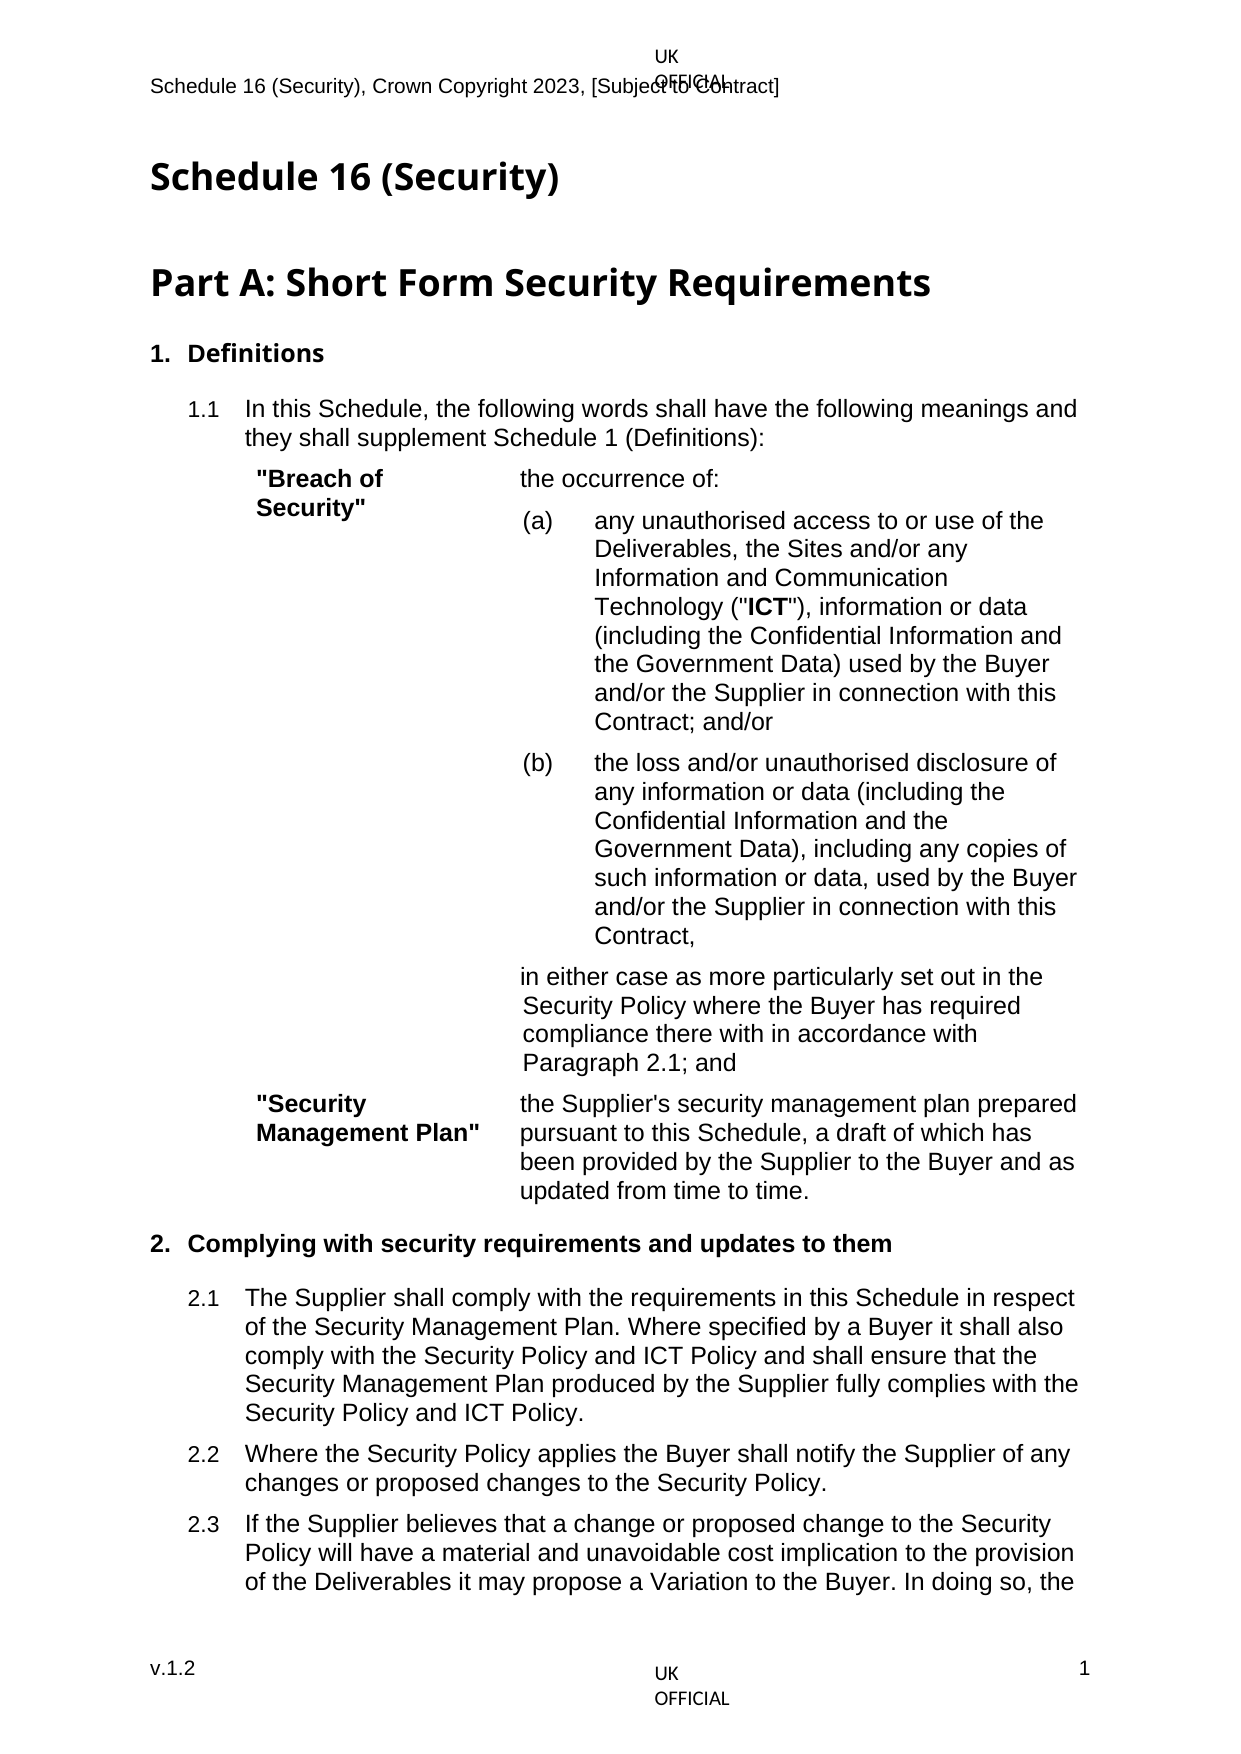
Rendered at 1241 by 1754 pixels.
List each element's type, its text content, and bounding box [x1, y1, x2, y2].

table_cell "Security Management Plan" [255, 1089, 510, 1217]
list Complying with security requirements and updates to them [150, 1229, 1090, 1258]
table_cell the Supplier's security management plan prepared pursuant to this Schedule, a draft of which has been provided by the Supplier to the Buyer and as updated from time to time. [510, 1089, 1090, 1217]
text Schedule 16 (Security) [150, 150, 1090, 201]
text Part A: Short Form Security Requirements [150, 256, 1090, 307]
list Definitions [150, 335, 1090, 369]
table_header "Breach of Security" [255, 464, 510, 1089]
table_header the occurrence of: any unauthorised access to or use of the Deliverables, the Sites and/or any Information and Communication Technology ("ICT"), information or data (including the Confidential Information and the Government Data) used by the Buyer and/or the Supplier in connection with this Contract; and/or the loss and/or unauthorised disclosure of any information or data (including the Confidential Information and the Government Data), including any copies of such information or data, used by the Buyer and/or the Supplier in connection with this Contract, in either case as more particularly set out in the Security Policy where the Buyer has required compliance there with in accordance with Paragraph 2.1; and [510, 464, 1090, 1089]
list In this Schedule, the following words shall have the following meanings and they shall supplement Schedule 1 (Definitions): [187, 394, 1090, 452]
list Where the Security Policy applies the Buyer shall notify the Supplier of any changes or proposed changes to the Security Policy. [187, 1439, 1090, 1497]
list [187, 1509, 1090, 1596]
list The Supplier shall comply with the requirements in this Schedule in respect of the Security Management Plan. Where specified by a Buyer it shall also comply with the Security Policy and ICT Policy and shall ensure that the Security Management Plan produced by the Supplier fully complies with the Security Policy and ICT Policy. [187, 1283, 1090, 1427]
